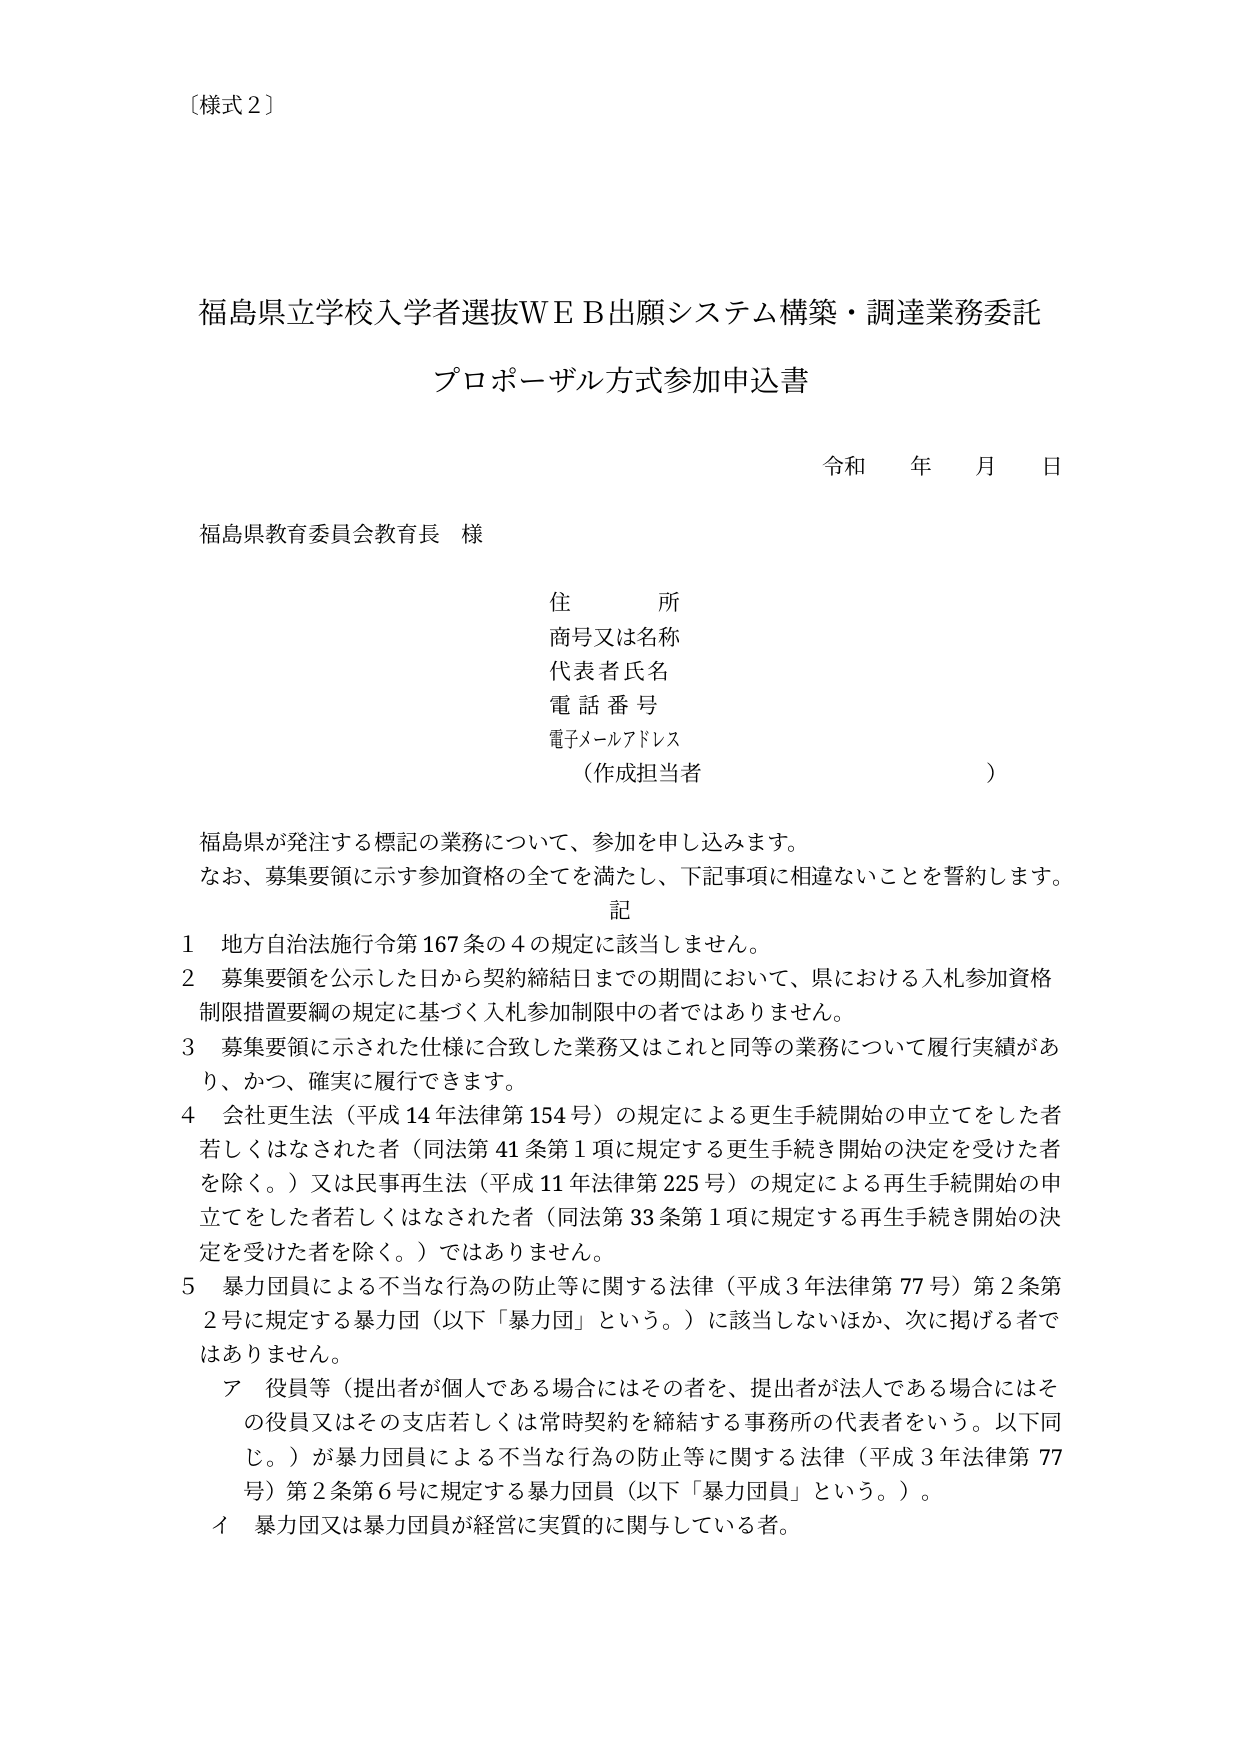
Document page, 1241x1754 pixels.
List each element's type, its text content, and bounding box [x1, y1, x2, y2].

text 電子メールアドレス [549, 721, 1063, 755]
text 商号又は名称 [549, 618, 1063, 653]
text 住 所 [549, 584, 1063, 618]
text 電話番号 [549, 687, 1063, 721]
text 令和 年 月 日 [177, 448, 1063, 482]
text ア 役員等（提出者が個人である場合にはその者を、提出者が法人である場合にはその役員又はその支店若しくは常時契約を締結する事務所の代表者をいう。以下同じ。）が暴力団員による不当な行為の防止等に関する法律（平成３年法律第77号）第２条第６号に規定する暴力団員（以下「暴力団員」という。）。 [221, 1370, 1063, 1507]
text ５ 暴力団員による不当な行為の防止等に関する法律（平成３年法律第77号）第２条第２号に規定する暴力団（以下「暴力団」という。）に該当しないほか、次に掲げる者ではありません。 [177, 1268, 1063, 1370]
text 福島県が発注する標記の業務について、参加を申し込みます。 [177, 823, 1063, 858]
text ３ 募集要領に示された仕様に合致した業務又はこれと同等の業務について履行実績があり、かつ、確実に履行できます。 [177, 1028, 1063, 1097]
text 記 [177, 892, 1063, 926]
text イ 暴力団又は暴力団員が経営に実質的に関与している者。 [177, 1507, 1063, 1541]
text プロポーザル方式参加申込書 [177, 345, 1063, 413]
text 福島県立学校入学者選抜ＷＥＢ出願システム構築・調達業務委託 [177, 277, 1063, 345]
text 福島県教育委員会教育長 様 [177, 516, 1063, 550]
text なお、募集要領に示す参加資格の全てを満たし、下記事項に相違ないことを誓約します。 [177, 858, 1063, 892]
text １ 地方自治法施行令第167条の４の規定に該当しません。 [177, 926, 1063, 960]
text ２ 募集要領を公示した日から契約締結日までの期間において、県における入札参加資格制限措置要綱の規定に基づく入札参加制限中の者ではありません。 [177, 960, 1063, 1028]
text （作成担当者 ） [549, 755, 1063, 789]
text 代表者氏名 [549, 653, 1063, 687]
text ４ 会社更生法（平成14年法律第154号）の規定による更生手続開始の申立てをした者若しくはなされた者（同法第41条第１項に規定する更生手続き開始の決定を受けた者を除く。）又は民事再生法（平成11年法律第225号）の規定による再生手続開始の申立てをした者若しくはなされた者（同法第33条第１項に規定する再生手続き開始の決定を受けた者を除く。）ではありません。 [177, 1097, 1063, 1268]
